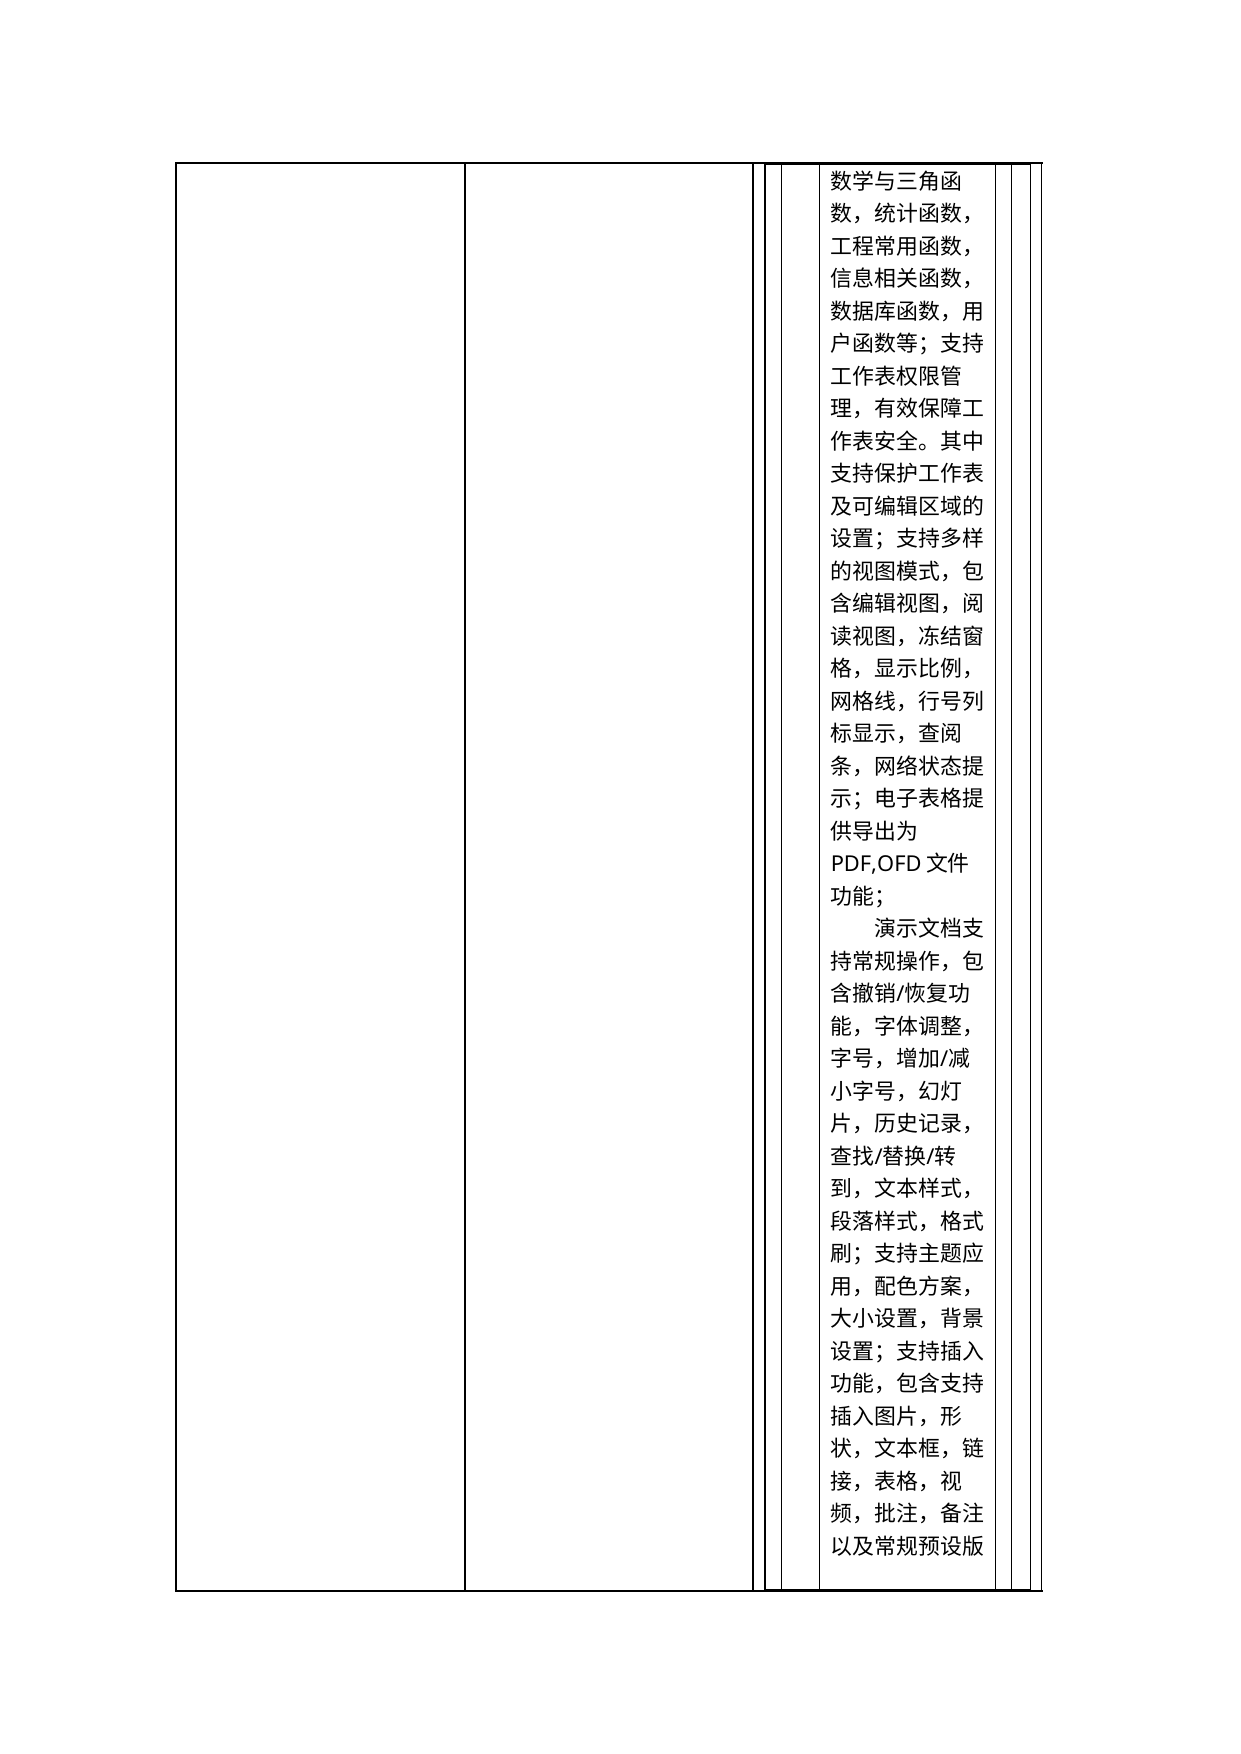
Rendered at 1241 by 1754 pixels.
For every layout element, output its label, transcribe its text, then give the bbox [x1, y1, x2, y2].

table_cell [1012, 165, 1030, 1589]
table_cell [1031, 164, 1041, 1590]
table_cell 1 [466, 164, 752, 1590]
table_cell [820, 165, 995, 1589]
table_cell [177, 164, 464, 1590]
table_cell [782, 165, 819, 1589]
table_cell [766, 165, 781, 1589]
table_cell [996, 165, 1011, 1589]
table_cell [754, 164, 764, 1590]
